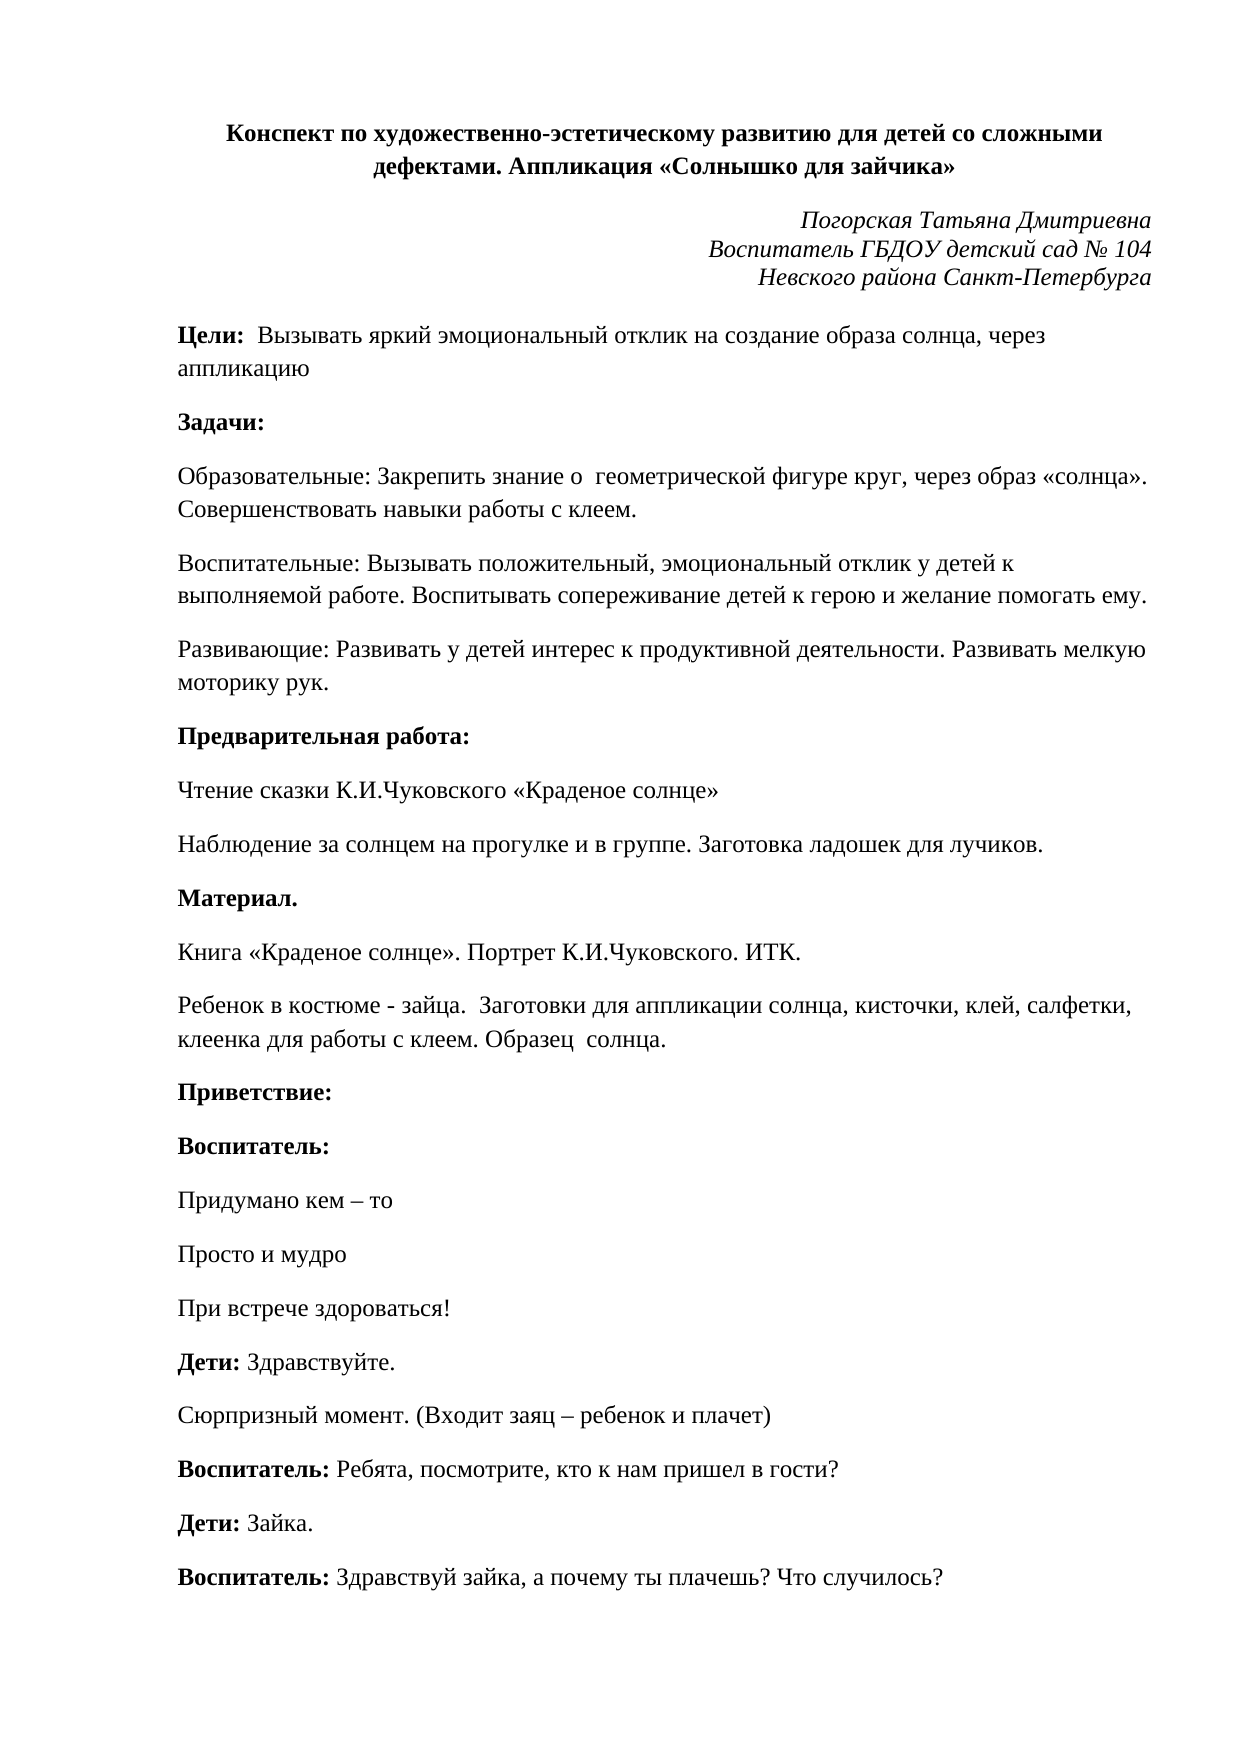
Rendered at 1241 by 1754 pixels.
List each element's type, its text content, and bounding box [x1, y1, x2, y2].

text Развивающие: Развивать у детей интерес к продуктивной деятельности. Развивать мелкую моторику рук. [177, 634, 1152, 696]
text Погорская Татьяна Дмитриевна [177, 205, 1152, 234]
text Образовательные: Закрепить знание о геометрической фигуре круг, через образ «солнца». Совершенствовать навыки работы с клеем. [177, 461, 1152, 522]
text Невского района Санкт-Петербурга [177, 262, 1152, 291]
text Цели: Вызывать яркий эмоциональный отклик на создание образа солнца, через аппликацию [177, 320, 1152, 382]
text Воспитатель: [177, 1131, 1152, 1160]
text Книга «Краденое солнце». Портрет К.И.Чуковского. ИТК. [177, 937, 1152, 966]
text Приветствие: [177, 1077, 1152, 1106]
text Материал. [177, 883, 1152, 912]
text Ребенок в костюме - зайца. Заготовки для аппликации солнца, кисточки, клей, салфетки, клеенка для работы с клеем. Образец солнца. [177, 991, 1152, 1052]
text Воспитатель ГБДОУ детский сад № 104 [177, 234, 1152, 262]
text Придумано кем – то [177, 1185, 1152, 1214]
text Воспитатель: Ребята, посмотрите, кто к нам пришел в гости? [177, 1454, 1152, 1483]
text Дети: Здравствуйте. [177, 1347, 1152, 1376]
text Предварительная работа: [177, 721, 1152, 750]
text При встрече здороваться! [177, 1293, 1152, 1322]
text Дети: Зайка. [177, 1508, 1152, 1537]
text Воспитательные: Вызывать положительный, эмоциональный отклик у детей к выполняемой работе. Воспитывать сопереживание детей к герою и желание помогать ему. [177, 548, 1152, 609]
text Наблюдение за солнцем на прогулке и в группе. Заготовка ладошек для лучиков. [177, 829, 1152, 858]
text Чтение сказки К.И.Чуковского «Краденое солнце» [177, 775, 1152, 804]
text Воспитатель: Здравствуй зайка, а почему ты плачешь? Что случилось? [177, 1562, 1152, 1591]
text Задачи: [177, 407, 1152, 436]
text Просто и мудро [177, 1239, 1152, 1268]
text Конспект по художественно-эстетическому развитию для детей со сложными дефектами. Аппликация «Солнышко для зайчика» [177, 118, 1152, 180]
text Сюрпризный момент. (Входит заяц – ребенок и плачет) [177, 1401, 1152, 1429]
